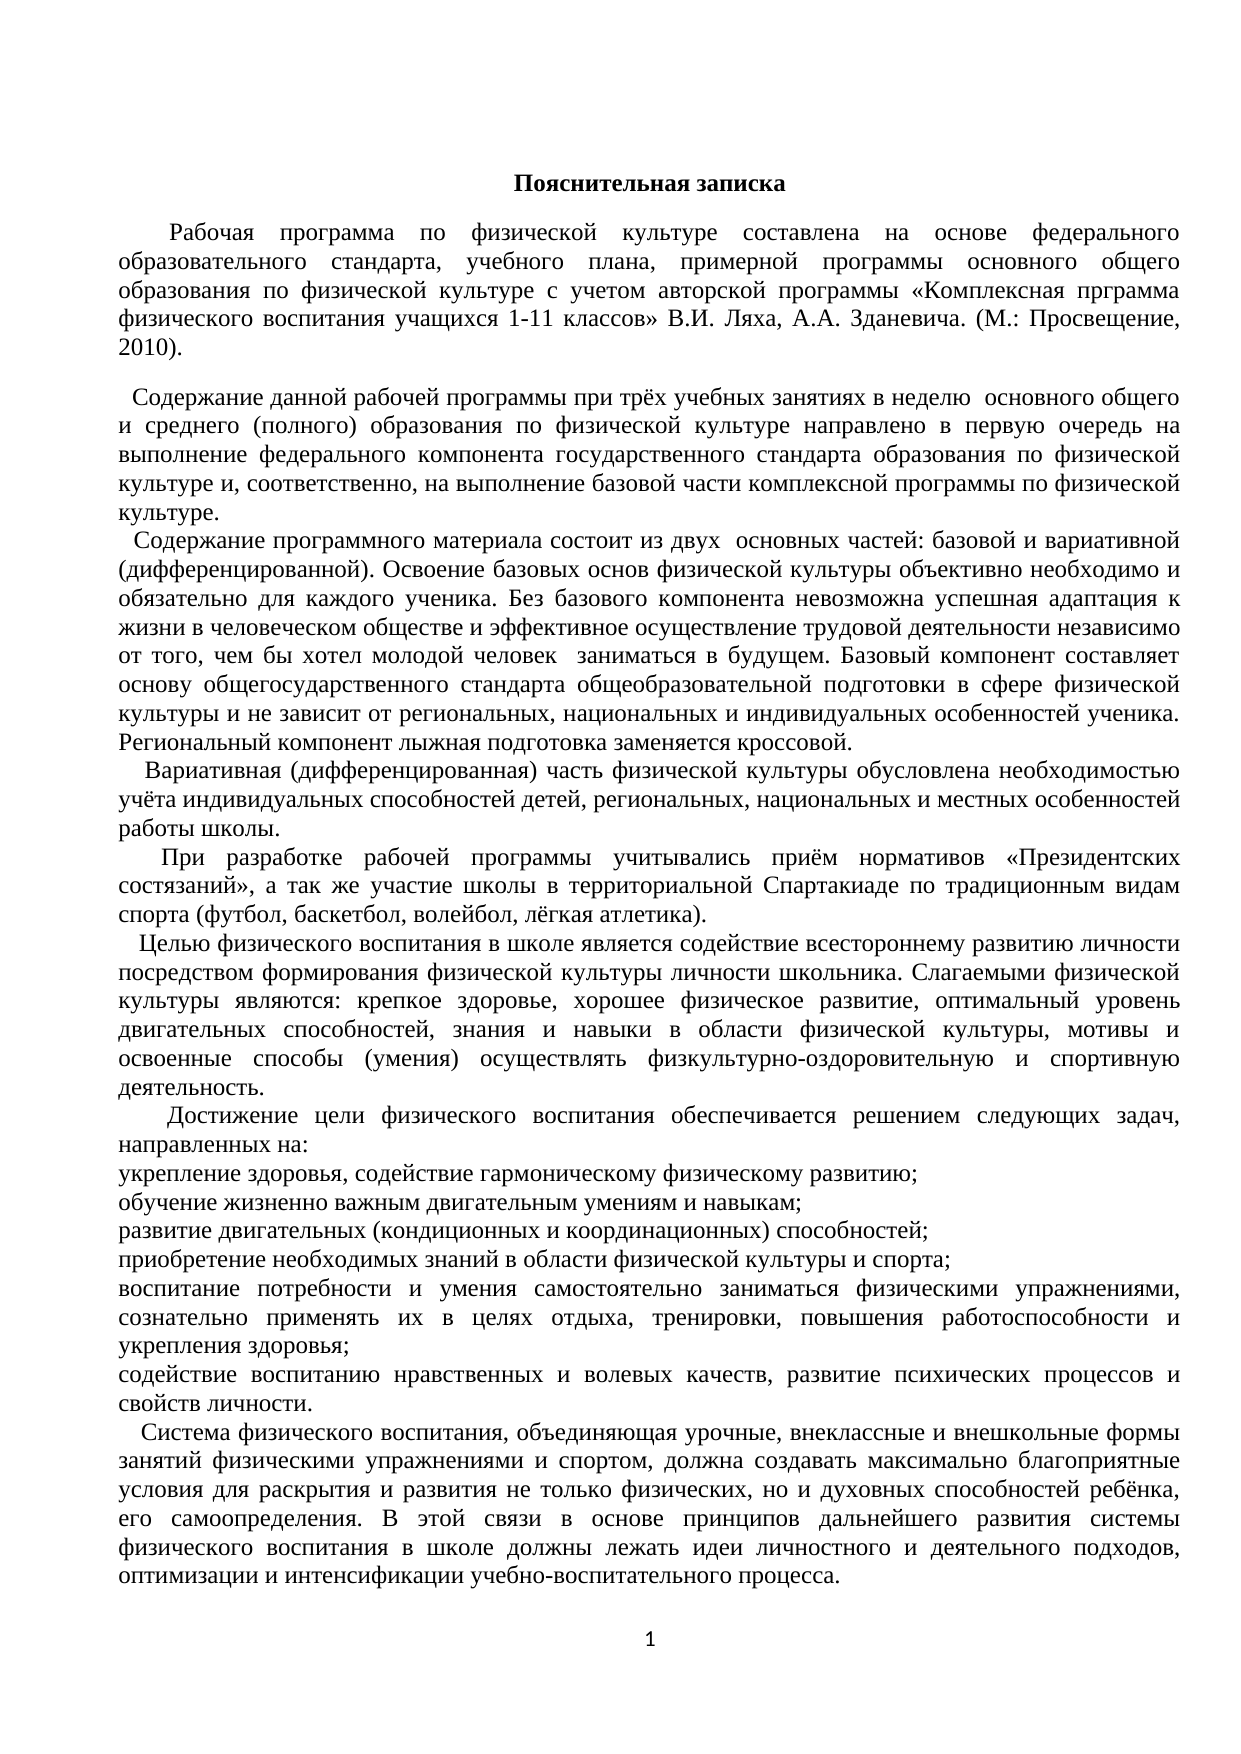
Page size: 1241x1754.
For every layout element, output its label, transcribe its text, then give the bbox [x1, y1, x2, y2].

text воспитание потребности и умения самостоятельно заниматься физическими упражнениями, сознательно применять их в целях отдыха, тренировки, повышения работоспособности и укрепления здоровья; [118, 1273, 1181, 1359]
text Целью физического воспитания в школе является содействие всестороннему развитию личности посредством формирования физической культуры личности школьника. Слагаемыми физической культуры являются: крепкое здоровье, хорошее физическое развитие, оптимальный уровень двигательных способностей, знания и навыки в области физической культуры, мотивы и освоенные способы (умения) осуществлять физкультурно-оздоровительную и спортивную деятельность. [118, 928, 1181, 1101]
text Вариативная (дифференцированная) часть физической культуры обусловлена необходимостью учёта индивидуальных способностей детей, региональных, национальных и местных особенностей работы школы. [118, 756, 1181, 842]
text укрепление здоровья, содействие гармоническому физическому развитию; [118, 1158, 1181, 1187]
text развитие двигательных (кондиционных и координационных) способностей; [118, 1216, 1181, 1244]
text При разработке рабочей программы учитывались приём нормативов «Президентских состязаний», а так же участие школы в территориальной Спартакиаде по традиционным видам спорта (футбол, баскетбол, волейбол, лёгкая атлетика). [118, 842, 1181, 928]
text Содержание данной рабочей программы при трёх учебных занятиях в неделю основного общего и среднего (полного) образования по физической культуре направлено в первую очередь на выполнение федерального компонента государственного стандарта образования по физической культуре и, соответственно, на выполнение базовой части комплексной программы по физической культуре. [118, 382, 1181, 526]
text обучение жизненно важным двигательным умениям и навыкам; [118, 1187, 1181, 1216]
text приобретение необходимых знаний в области физической культуры и спорта; [118, 1244, 1181, 1273]
text Содержание программного материала состоит из двух основных частей: базовой и вариативной (дифференцированной). Освоение базовых основ физической культуры объективно необходимо и обязательно для каждого ученика. Без базового компонента невозможна успешная адаптация к жизни в человеческом обществе и эффективное осуществление трудовой деятельности независимо от того, чем бы хотел молодой человек заниматься в будущем. Базовый компонент составляет основу общегосударственного стандарта общеобразовательной подготовки в сфере физической культуры и не зависит от региональных, национальных и индивидуальных особенностей ученика. Региональный компонент лыжная подготовка заменяется кроссовой. [118, 526, 1181, 756]
text Рабочая программа по физической культуре составлена на основе федерального образовательного стандарта, учебного плана, примерной программы основного общего образования по физической культуре с учетом авторской программы «Комплексная прграмма физического воспитания учащихся 1-11 классов» В.И. Ляха, А.А. Зданевича. (М.: Просвещение, 2010). [118, 217, 1181, 361]
text Достижение цели физического воспитания обеспечивается решением следующих задач, направленных на: [118, 1101, 1181, 1158]
text Система физического воспитания, объединяющая урочные, внеклассные и внешкольные формы занятий физическими упражнениями и спортом, должна создавать максимально благоприятные условия для раскрытия и развития не только физических, но и духовных способностей ребёнка, его самоопределения. В этой связи в основе принципов дальнейшего развития системы физического воспитания в школе должны лежать идеи личностного и деятельного подходов, оптимизации и интенсификации учебно-воспитательного процесса. [118, 1417, 1181, 1589]
text содействие воспитанию нравственных и волевых качеств, развитие психических процессов и свойств личности. [118, 1359, 1181, 1417]
text Пояснительная записка [118, 168, 1181, 196]
